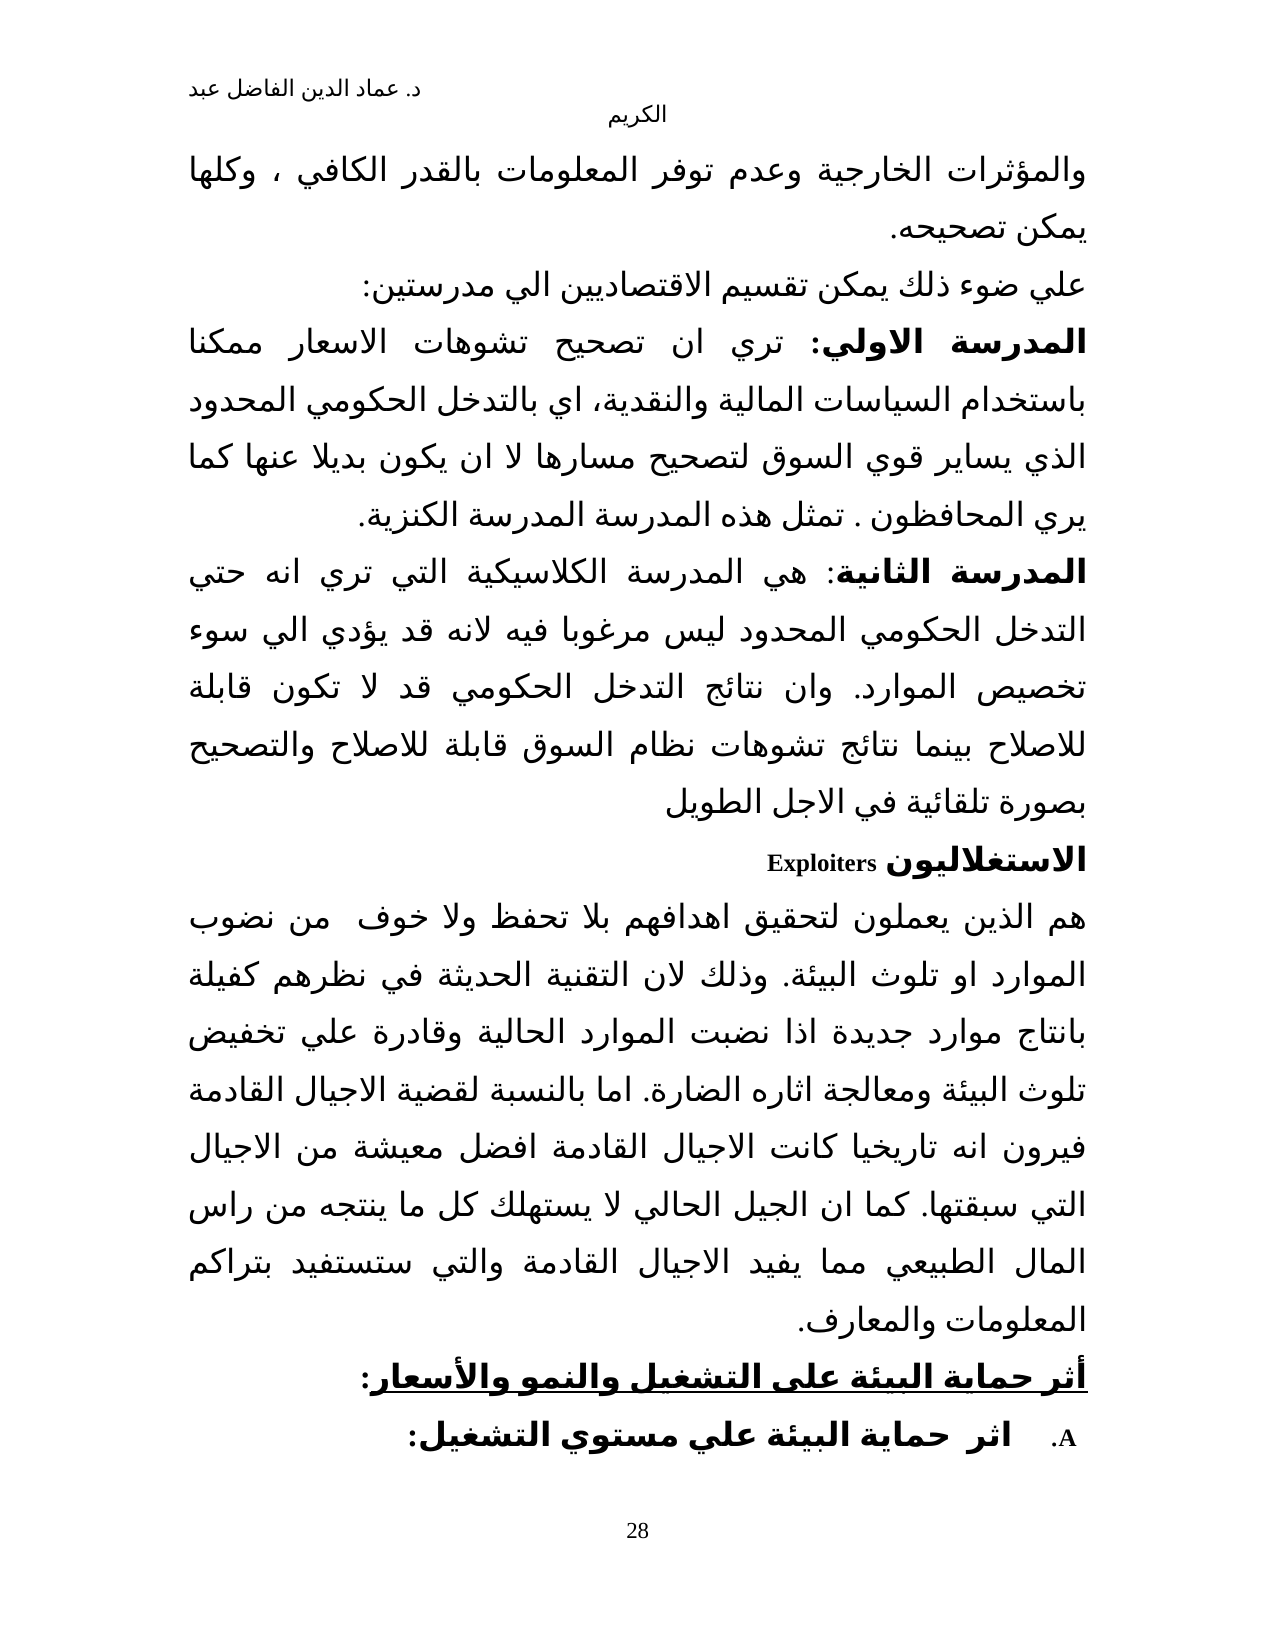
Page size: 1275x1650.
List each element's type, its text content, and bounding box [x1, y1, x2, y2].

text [187, 150, 1087, 246]
text علي ضوء ذلك يمكن تقسيم الاقتصاديين الي مدرستين: [187, 265, 1087, 303]
text المدرسة الاولي: تري ان تصحيح تشوهات الاسعار ممكنا باستخدام السياسات المالية والنقدية، اي بالتدخل الحكومي المحدود الذي يساير قوي السوق لتصحيح مسارها لا ان يكون بديلا عنها كما يري المحافظون . تمثل هذه المدرسة المدرسة الكنزية. [187, 322, 1087, 533]
text الاستغلاليون Exploiters [187, 840, 1087, 878]
list اثر حماية البيئة علي مستوي التشغيل: [187, 1415, 1050, 1453]
text المدرسة الثانية: هي المدرسة الكلاسيكية التي تري انه حتي التدخل الحكومي المحدود ليس مرغوبا فيه لانه قد يؤدي الي سوء تخصيص الموارد. وان نتائج التدخل الحكومي قد لا تكون قابلة للاصلاح بينما نتائج تشوهات نظام السوق قابلة للاصلاح والتصحيح بصورة تلقائية في الاجل الطويل [187, 552, 1087, 821]
text أثر حماية البيئة على التشغيل والنمو والأسعار: [187, 1357, 1087, 1396]
text هم الذين يعملون لتحقيق اهدافهم بلا تحفظ ولا خوف من نضوب الموارد او تلوث البيئة. وذلك لان التقنية الحديثة في نظرهم كفيلة بانتاج موارد جديدة اذا نضبت الموارد الحالية وقادرة علي تخفيض تلوث البيئة ومعالجة اثاره الضارة. اما بالنسبة لقضية الاجيال القادمة فيرون انه تاريخيا كانت الاجيال القادمة افضل معيشة من الاجيال التي سبقتها. كما ان الجيل الحالي لا يستهلك كل ما ينتجه من راس المال الطبيعي مما يفيد الاجيال القادمة والتي ستستفيد بتراكم المعلومات والمعارف. [187, 897, 1087, 1338]
